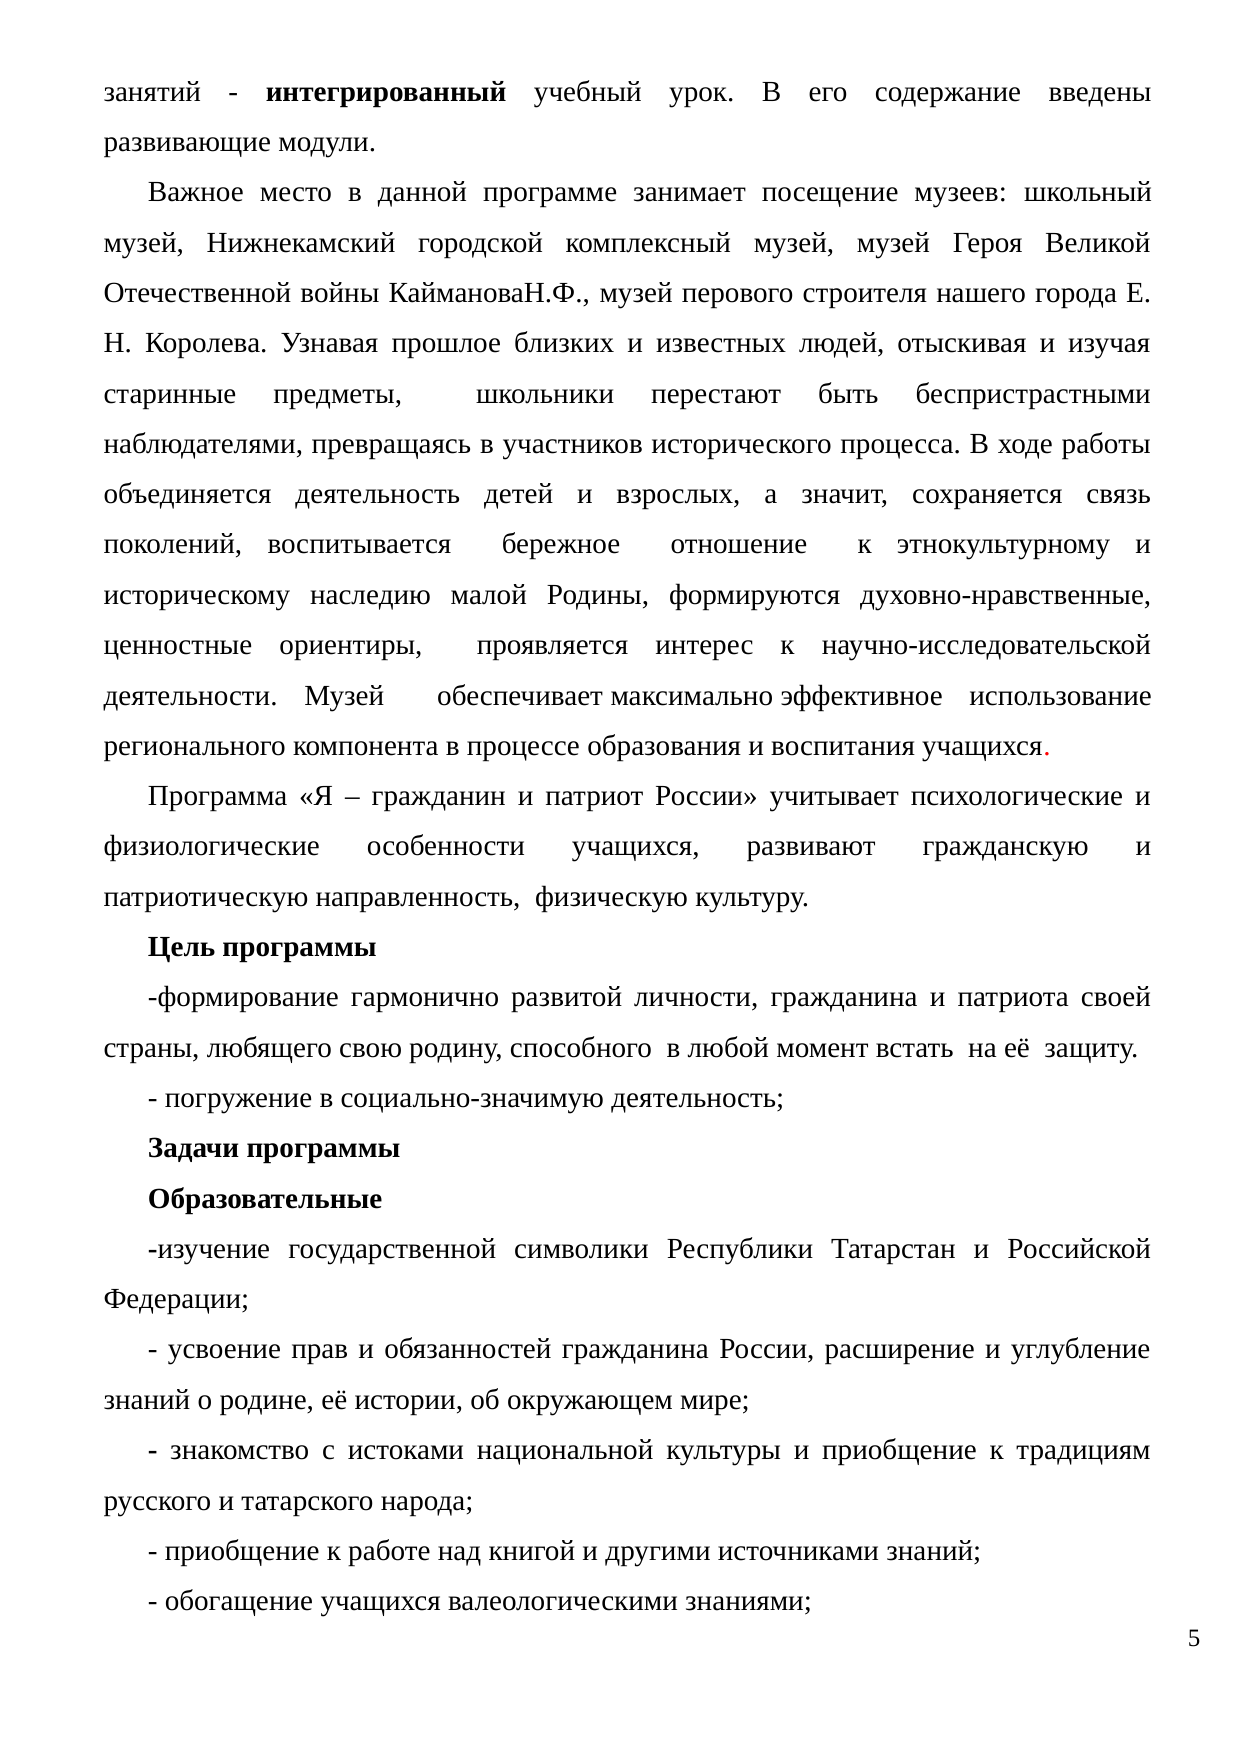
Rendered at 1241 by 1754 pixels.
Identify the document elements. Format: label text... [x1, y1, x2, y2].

text -изучение государственной символики Республики Татарстан и Российской Федерации; [103, 1231, 1152, 1315]
text - усвоение прав и обязанностей гражданина России, расширение и углубление знаний о родине, её истории, об окружающем мире; [103, 1332, 1152, 1416]
text Задачи программы [103, 1130, 1152, 1164]
text - обогащение учащихся валеологическими знаниями; [103, 1583, 1152, 1617]
text Программа «Я – гражданин и патриот России» учитывает психологические и физиологические особенности учащихся, развивают гражданскую и патриотическую направленность, физическую культуру. [103, 778, 1152, 912]
text Важное место в данной программе занимает посещение музеев: школьный музей, Нижнекамский городской комплексный музей, музей Героя Великой Отечественной войны КаймановаН.Ф., музей перового строителя нашего города Е. Н. Королева. Узнавая прошлое близких и известных людей, отыскивая и изучая старинные предметы, школьники перестают быть беспристрастными наблюдателями, превращаясь в участников исторического процесса. В ходе работы объединяется деятельность детей и взрослых, а значит, сохраняется связь поколений, воспитывается бережное отношение к этнокультурному и историческому наследию малой Родины, формируются духовно-нравственные, ценностные ориентиры, проявляется интерес к научно-исследовательской деятельности. Музей обеспечивает максимально эффективное использование регионального компонента в процессе образования и воспитания учащихся. [103, 174, 1152, 761]
text -формирование гармонично развитой личности, гражданина и патриота своей страны, любящего свою родину, способного в любой момент встать на её защиту. [103, 979, 1152, 1063]
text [103, 74, 1152, 158]
text Цель программы [103, 929, 1152, 963]
text - знакомство с истоками национальной культуры и приобщение к традициям русского и татарского народа; [103, 1432, 1152, 1516]
text - погружение в социально-значимую деятельность; [103, 1080, 1152, 1114]
text Образовательные [103, 1181, 1152, 1214]
text - приобщение к работе над книгой и другими источниками знаний; [103, 1533, 1152, 1566]
